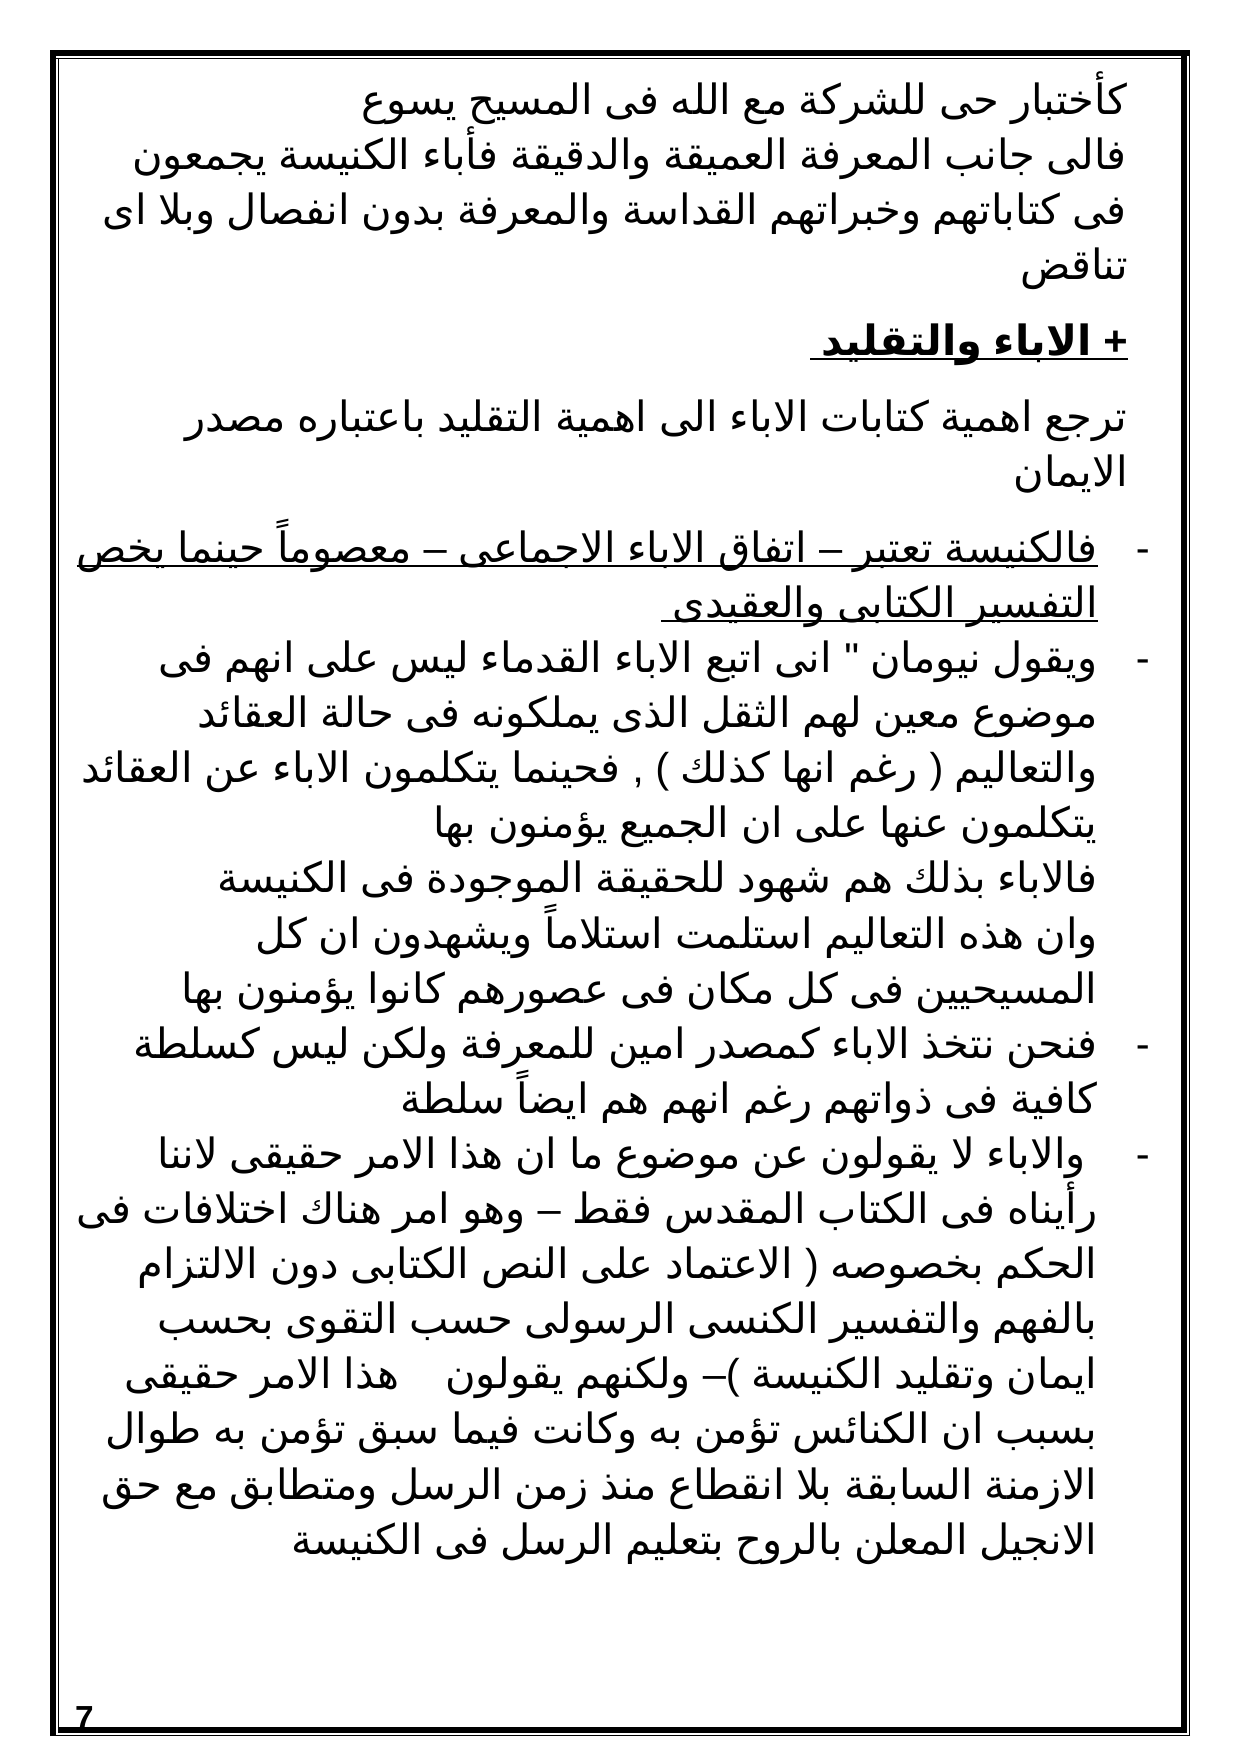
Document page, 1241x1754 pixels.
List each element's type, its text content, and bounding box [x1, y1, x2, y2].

list ويقول نيومان " انى اتبع الاباء القدماء ليس على انهم فى موضوع معين لهم الثقل الذى يملكونه فى حالة العقائد والتعاليم ( رغم انها كذلك ) , فحينما يتكلمون الاباء عن العقائد يتكلمون عنها على ان الجميع يؤمنون بها فالاباء بذلك هم شهود للحقيقة الموجودة فى الكنيسة وان هذه التعاليم استلمت استلاماً ويشهدون ان كل المسيحيين فى كل مكان فى عصورهم كانوا يؤمنون بها [75, 633, 1136, 1012]
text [75, 75, 1128, 288]
text + الاباء والتقليد [75, 316, 1128, 364]
list فالكنيسة تعتبر – اتفاق الاباء الاجماعى – معصوماً حينما يخص التفسير الكتابى والعقيدى [75, 523, 1136, 626]
list والاباء لا يقولون عن موضوع ما ان هذا الامر حقيقى لاننا رأيناه فى الكتاب المقدس فقط – وهو امر هناك اختلافات فى الحكم بخصوصه ( الاعتماد على النص الكتابى دون الالتزام بالفهم والتفسير الكنسى الرسولى حسب التقوى بحسب ايمان وتقليد الكنيسة )– ولكنهم يقولون هذا الامر حقيقى بسبب ان الكنائس تؤمن به وكانت فيما سبق تؤمن به طوال الازمنة السابقة بلا انقطاع منذ زمن الرسل ومتطابق مع حق الانجيل المعلن بالروح بتعليم الرسل فى الكنيسة [75, 1129, 1136, 1563]
list فنحن نتخذ الاباء كمصدر امين للمعرفة ولكن ليس كسلطة كافية فى ذواتهم رغم انهم هم ايضاً سلطة [75, 1019, 1136, 1122]
text ترجع اهمية كتابات الاباء الى اهمية التقليد باعتباره مصدر الايمان [75, 392, 1128, 495]
